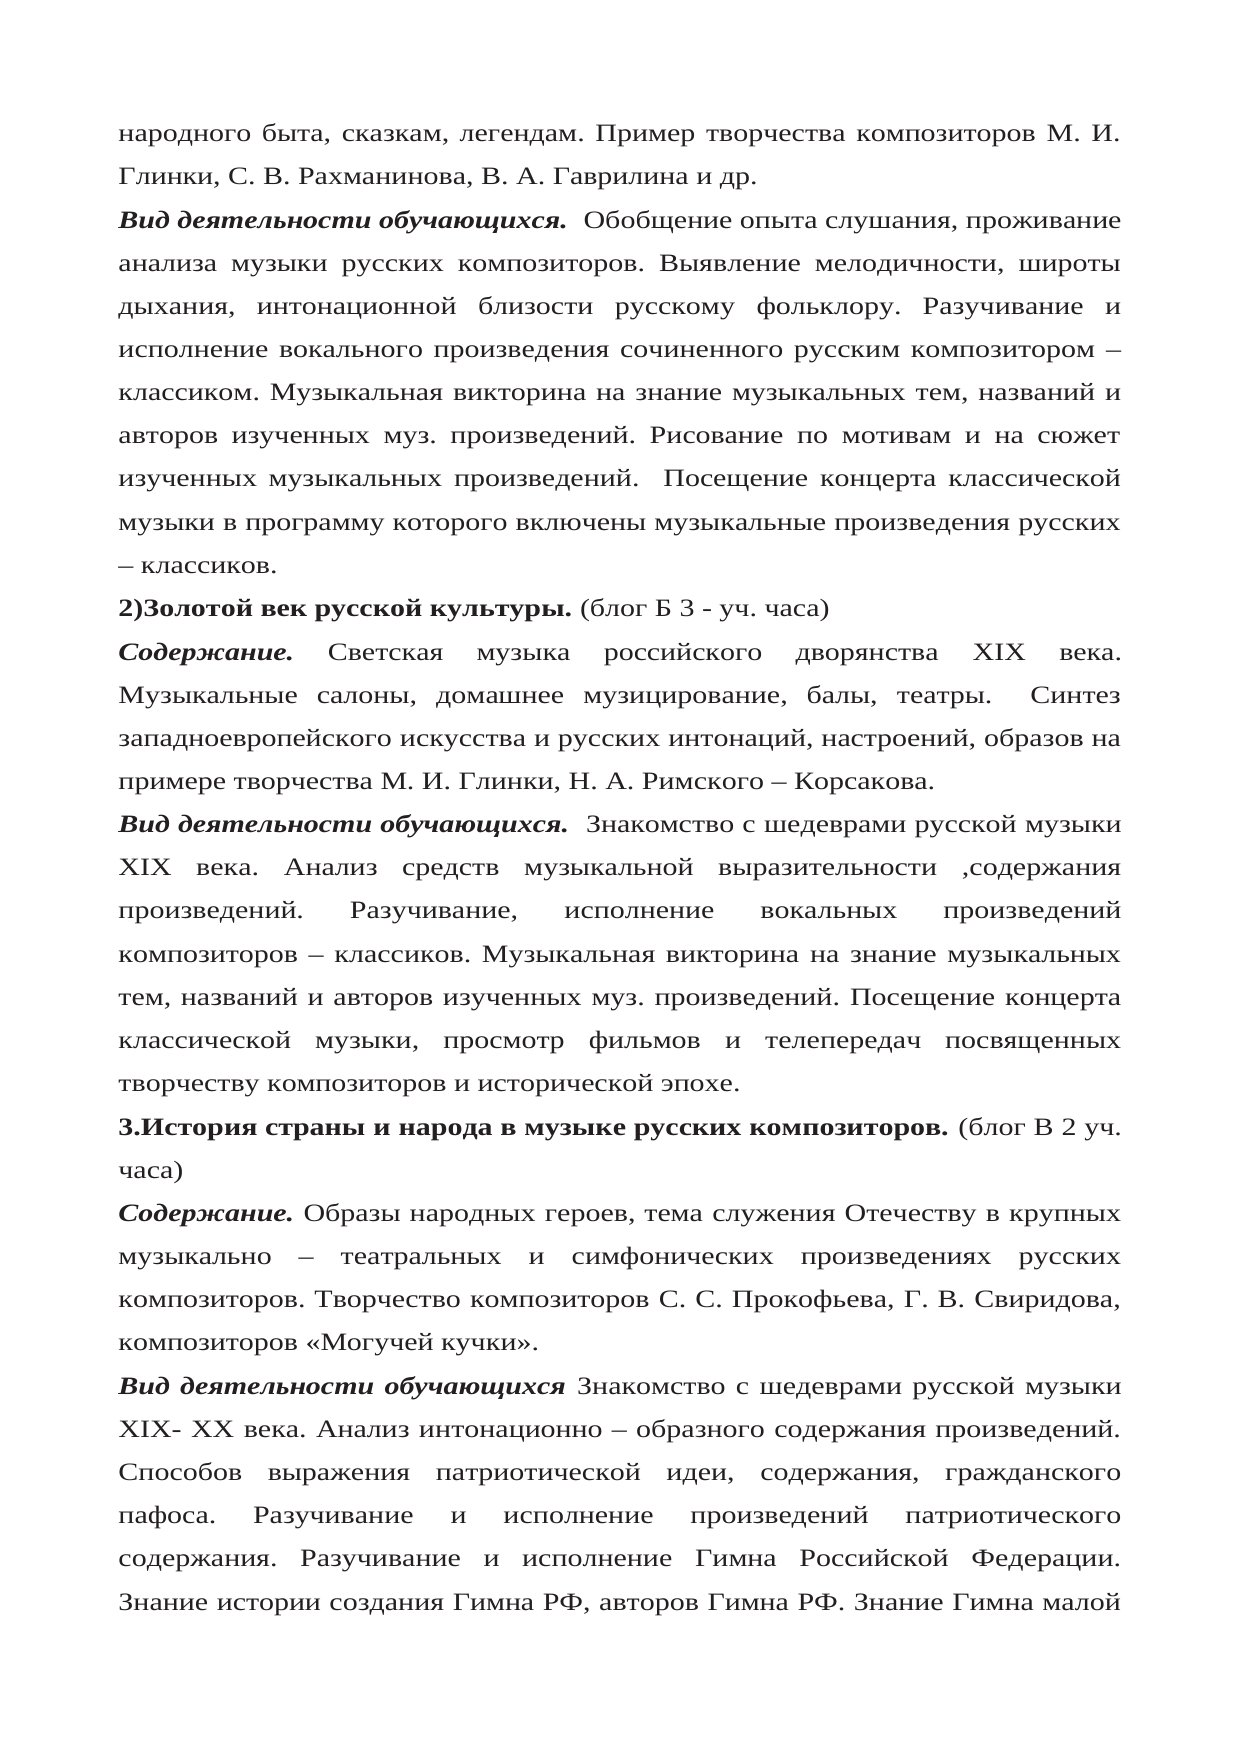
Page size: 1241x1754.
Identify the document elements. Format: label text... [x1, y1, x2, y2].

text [118, 118, 1122, 190]
text 3.История страны и народа в музыке русских композиторов. (блог В 2 уч. часа) [118, 1112, 1122, 1183]
text 2)Золотой век русской культуры. (блог Б 3 - уч. часа) [118, 593, 1122, 622]
text Содержание. Светская музыка российского дворянства XIX века. Музыкальные салоны, домашнее музицирование, балы, театры. Синтез западноевропейского искусства и русских интонаций, настроений, образов на примере творчества М. И. Глинки, Н. А. Римского – Корсакова. [118, 637, 1122, 795]
text Содержание. Образы народных героев, тема служения Отечеству в крупных музыкально – театральных и симфонических произведениях русских композиторов. Творчество композиторов С. С. Прокофьева, Г. В. Свиридова, композиторов «Могучей кучки». [118, 1198, 1122, 1356]
text Вид деятельности обучающихся. Знакомство с шедеврами русской музыки XIX века. Анализ средств музыкальной выразительности ,содержания произведений. Разучивание, исполнение вокальных произведений композиторов – классиков. Музыкальная викторина на знание музыкальных тем, названий и авторов изученных муз. произведений. Посещение концерта классической музыки, просмотр фильмов и телепередач посвященных творчеству композиторов и исторической эпохе. [118, 809, 1122, 1097]
text Вид деятельности обучающихся. Обобщение опыта слушания, проживание анализа музыки русских композиторов. Выявление мелодичности, широты дыхания, интонационной близости русскому фольклору. Разучивание и исполнение вокального произведения сочиненного русским композитором – классиком. Музыкальная викторина на знание музыкальных тем, названий и авторов изученных муз. произведений. Рисование по мотивам и на сюжет изученных музыкальных произведений. Посещение концерта классической музыки в программу которого включены музыкальные произведения русских – классиков. [118, 205, 1122, 578]
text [118, 1371, 1122, 1615]
